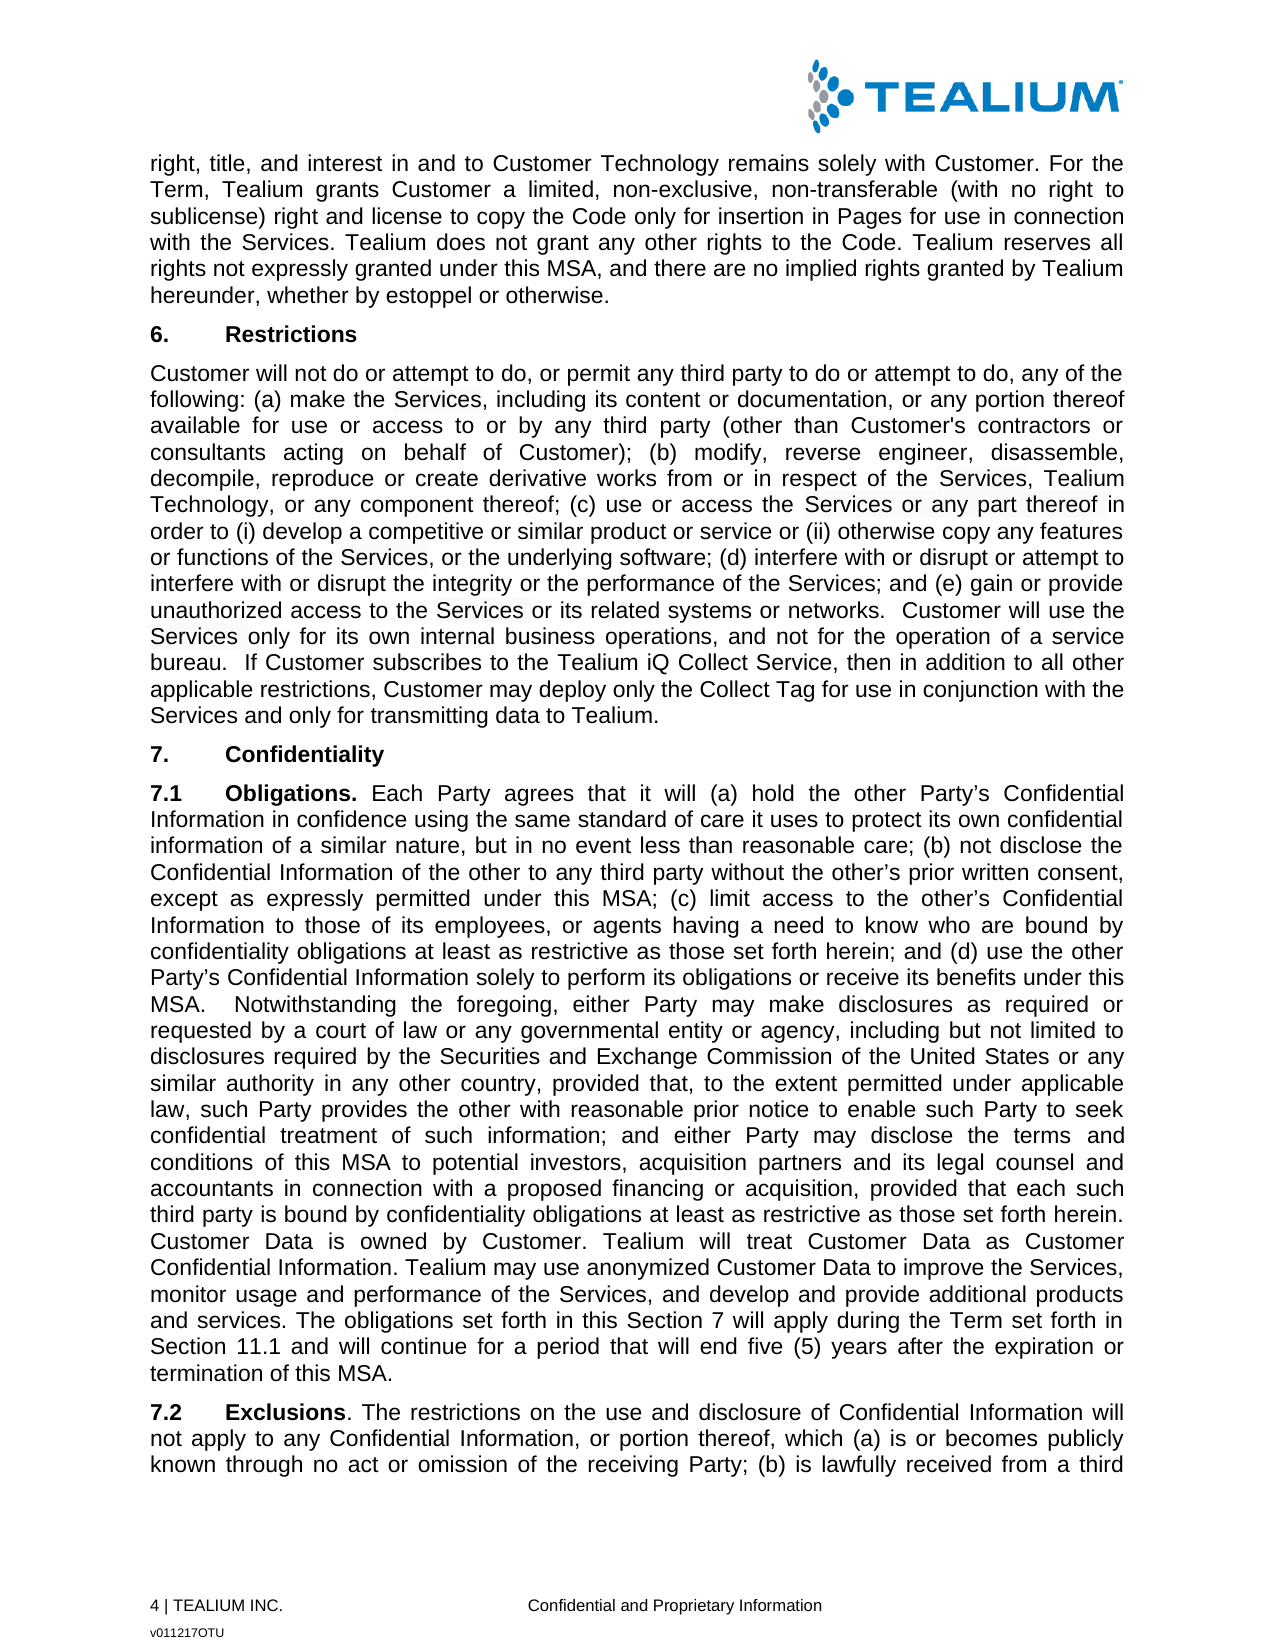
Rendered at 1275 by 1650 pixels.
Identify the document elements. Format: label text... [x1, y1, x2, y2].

picture [804, 55, 1125, 138]
list Confidentiality [150, 741, 1125, 767]
list Restrictions [150, 321, 1125, 347]
list Obligations. Each Party agrees that it will (a) hold the other Party’s Confidential Information in confidence using the same standard of care it uses to protect its own confidential information of a similar nature, but in no event less than reasonable care; (b) not disclose the Confidential Information of the other to any third party without the other’s prior written consent, except as expressly permitted under this MSA; (c) limit access to the other’s Confidential Information to those of its employees, or agents having a need to know who are bound by confidentiality obligations at least as restrictive as those set forth herein; and (d) use the other Party’s Confidential Information solely to perform its obligations or receive its benefits under this MSA. Notwithstanding the foregoing, either Party may make disclosures as required or requested by a court of law or any governmental entity or agency, including but not limited to disclosures required by the Securities and Exchange Commission of the United States or any similar authority in any other country, provided that, to the extent permitted under applicable law, such Party provides the other with reasonable prior notice to enable such Party to seek confidential treatment of such information; and either Party may disclose the terms and conditions of this MSA to potential investors, acquisition partners and its legal counsel and accountants in connection with a proposed financing or acquisition, provided that each such third party is bound by confidentiality obligations at least as restrictive as those set forth herein. Customer Data is owned by Customer. Tealium will treat Customer Data as Customer Confidential Information. Tealium may use anonymized Customer Data to improve the Services, monitor usage and performance of the Services, and develop and provide additional products and services. The obligations set forth in this Section 7 will apply during the Term set forth in Section 11.1 and will continue for a period that will end five (5) years after the expiration or termination of this MSA. [150, 780, 1125, 1386]
text Customer will not do or attempt to do, or permit any third party to do or attempt to do, any of the following: (a) make the Services, including its content or documentation, or any portion thereof available for use or access to or by any third party (other than Customer's contractors or consultants acting on behalf of Customer); (b) modify, reverse engineer, disassemble, decompile, reproduce or create derivative works from or in respect of the Services, Tealium Technology, or any component thereof; (c) use or access the Services or any part thereof in order to (i) develop a competitive or similar product or service or (ii) otherwise copy any features or functions of the Services, or the underlying software; (d) interfere with or disrupt or attempt to interfere with or disrupt the integrity or the performance of the Services; and (e) gain or provide unauthorized access to the Services or its related systems or networks. Customer will use the Services only for its own internal business operations, and not for the operation of a service bureau. If Customer subscribes to the Tealium iQ Collect Service, then in addition to all other applicable restrictions, Customer may deploy only the Collect Tag for use in conjunction with the Services and only for transmitting data to Tealium. [150, 359, 1125, 728]
